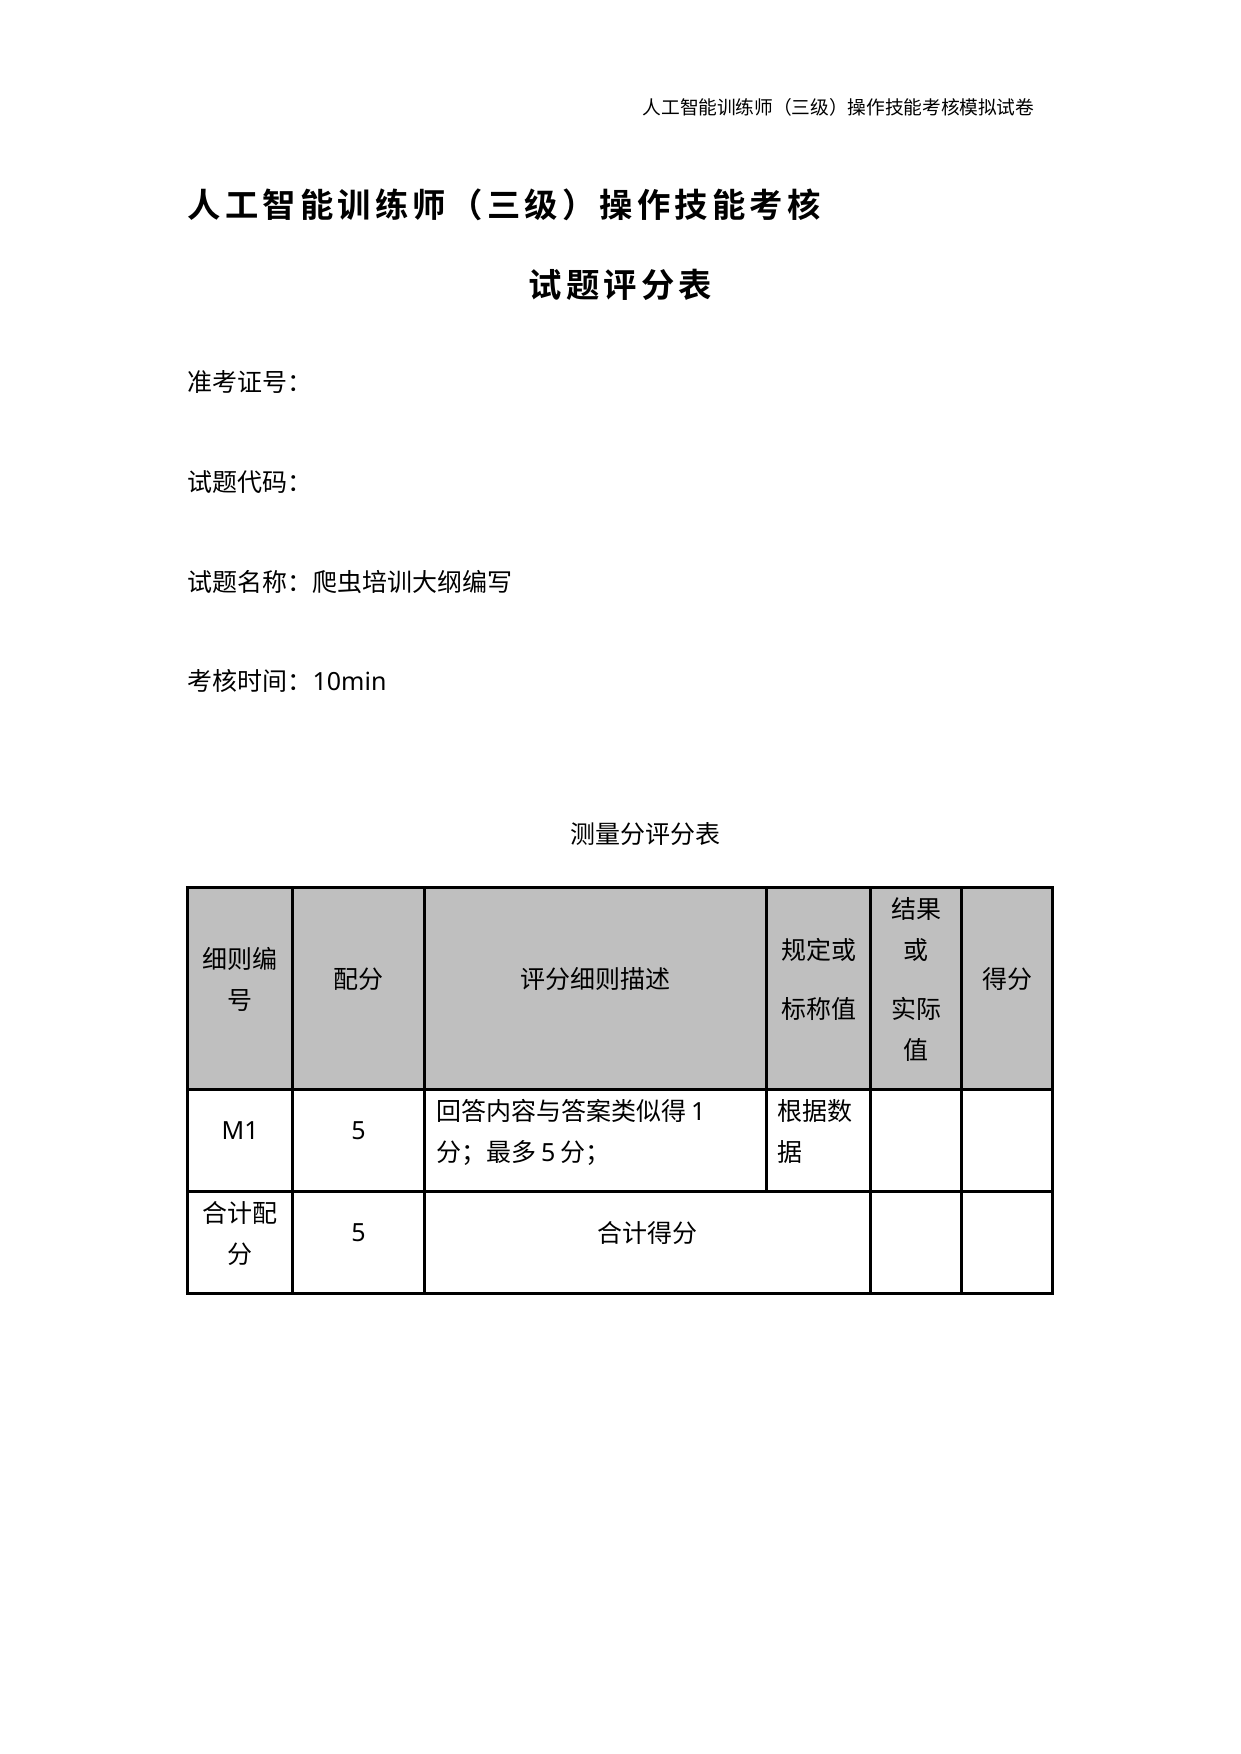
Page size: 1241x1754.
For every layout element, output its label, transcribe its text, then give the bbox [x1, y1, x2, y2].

text 测量分评分表 [187, 815, 1053, 851]
text 试题评分表 [187, 259, 1053, 307]
table_cell 5 [294, 1193, 423, 1292]
table_cell 5 [294, 1091, 423, 1190]
text 考核时间：10min [187, 647, 1053, 712]
text 准考证号： [187, 348, 1053, 413]
text 人工智能训练师（三级）操作技能考核 [187, 170, 1053, 235]
table_cell [963, 1193, 1051, 1292]
table_cell [872, 1091, 960, 1190]
table_cell [963, 1091, 1051, 1190]
text 试题名称：爬虫培训大纲编写 [187, 548, 1053, 613]
table_header 规定或 标称值 [768, 889, 869, 1088]
table_cell 合计得分 [426, 1193, 869, 1292]
table_header 配分 [294, 889, 423, 1088]
text 试题代码： [187, 448, 1053, 513]
table_cell M1 [189, 1091, 291, 1190]
table_cell [872, 1193, 960, 1292]
table_cell 回答内容与答案类似得1分；最多5分； [426, 1091, 765, 1190]
table_header 结果或 实际值 [872, 889, 960, 1088]
table_header 细则编号 [189, 889, 291, 1088]
table_cell 根据数据 [768, 1091, 869, 1190]
table_header 评分细则描述 [426, 889, 765, 1088]
table_cell 合计配分 [189, 1193, 291, 1292]
table_header 得分 [963, 889, 1051, 1088]
